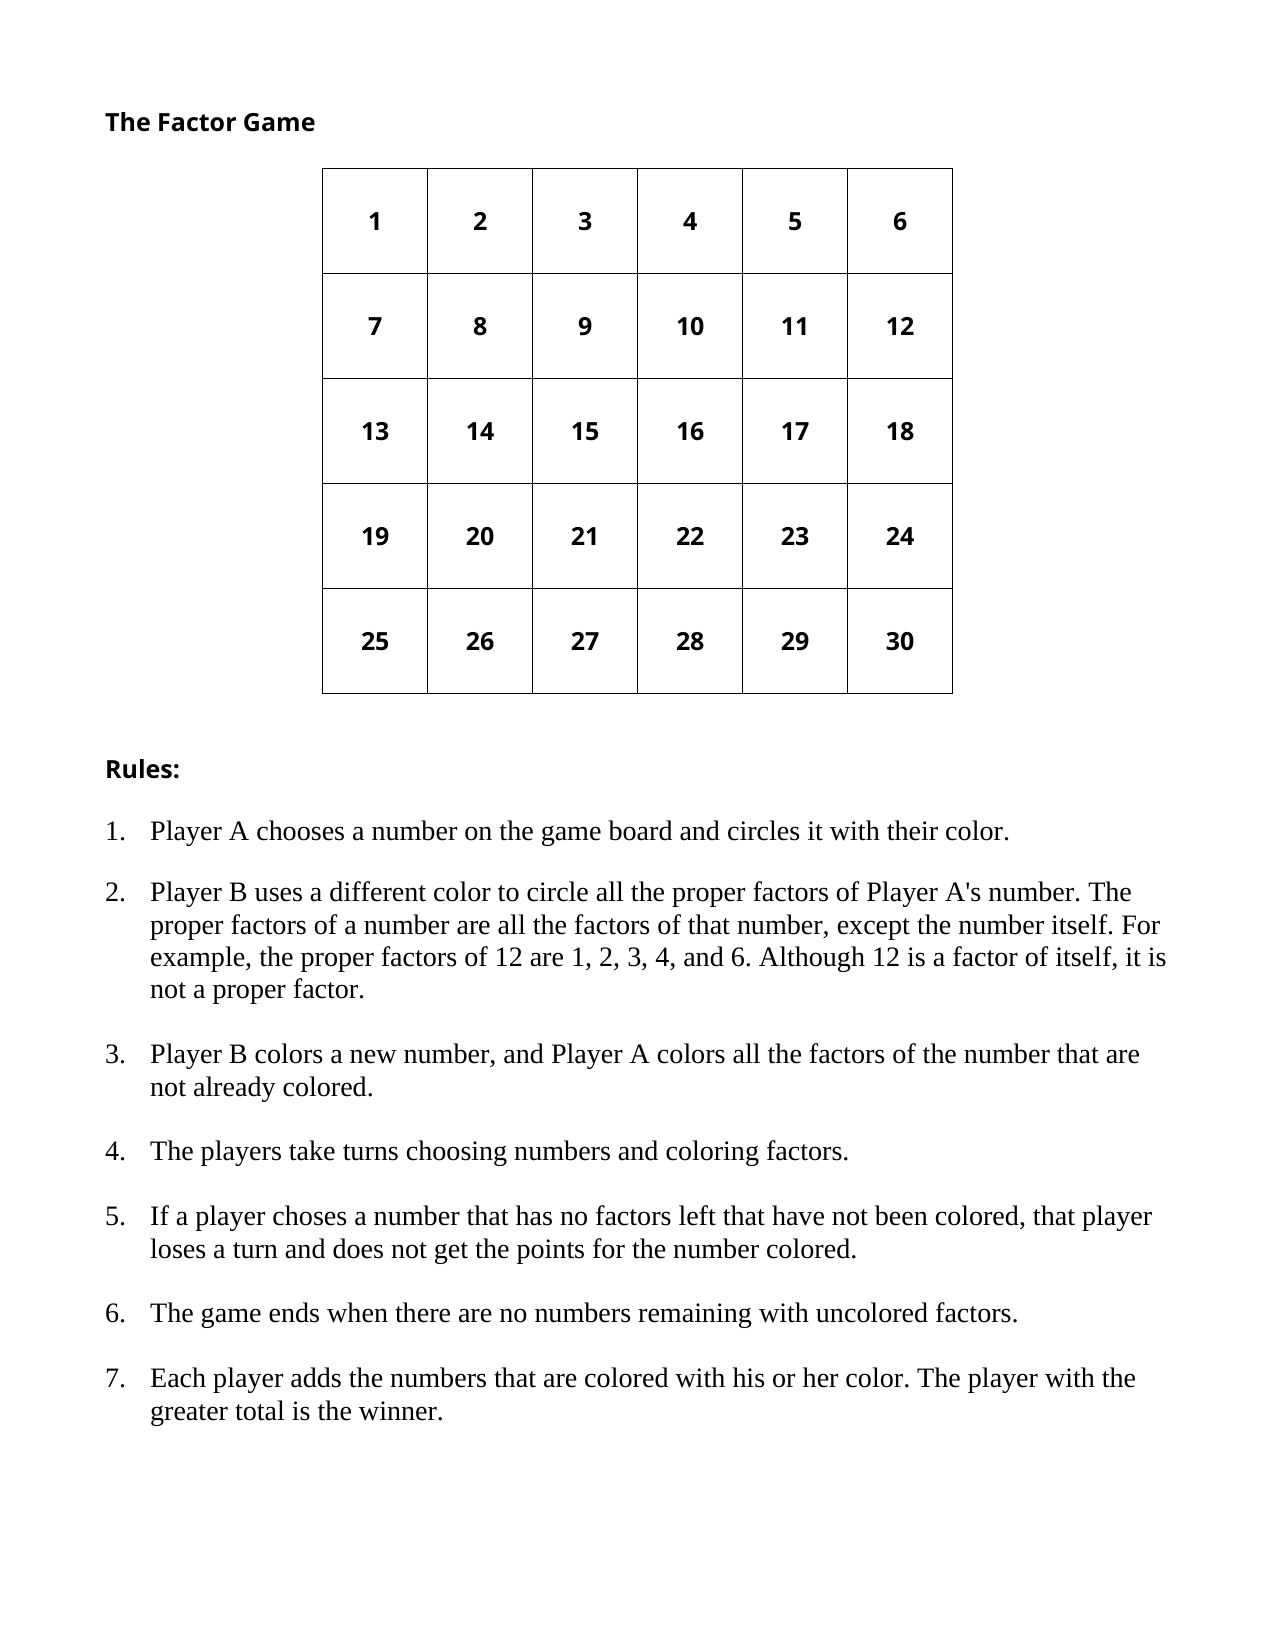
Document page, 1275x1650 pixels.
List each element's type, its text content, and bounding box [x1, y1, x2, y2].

table_cell 16 [638, 379, 742, 483]
table_cell 17 [743, 379, 847, 483]
table_cell 21 [533, 484, 637, 588]
table_cell 18 [848, 379, 952, 483]
table_cell 28 [638, 589, 742, 693]
list Player A chooses a number on the game board and circles it with their color. [105, 814, 1170, 875]
table_header 5 [743, 169, 847, 273]
text The Factor Game [105, 105, 1170, 139]
table_cell 26 [428, 589, 532, 693]
table_cell 25 [323, 589, 427, 693]
table_header 1 [323, 169, 427, 273]
table_cell 8 [428, 274, 532, 378]
table_cell 12 [848, 274, 952, 378]
table_cell 23 [743, 484, 847, 588]
table_cell 13 [323, 379, 427, 483]
list If a player choses a number that has no factors left that have not been colored, that player loses a turn and does not get the points for the number colored. [105, 1199, 1170, 1296]
table_cell 20 [428, 484, 532, 588]
table_header 2 [428, 169, 532, 273]
table_cell 7 [323, 274, 427, 378]
table_header 3 [533, 169, 637, 273]
table_header 4 [638, 169, 742, 273]
table_cell 10 [638, 274, 742, 378]
table_cell 9 [533, 274, 637, 378]
text Rules: [105, 751, 1170, 785]
list The game ends when there are no numbers remaining with uncolored factors. [105, 1296, 1170, 1361]
table_cell 15 [533, 379, 637, 483]
table_cell 30 [848, 589, 952, 693]
list Player B uses a different color to circle all the proper factors of Player A's number. The proper factors of a number are all the factors of that number, except the number itself. For example, the proper factors of 12 are 1, 2, 3, 4, and 6. Although 12 is a factor of itself, it is not a proper factor. [105, 875, 1170, 1037]
table_cell 11 [743, 274, 847, 378]
table_cell 14 [428, 379, 532, 483]
table_cell 27 [533, 589, 637, 693]
list The players take turns choosing numbers and coloring factors. [105, 1134, 1170, 1199]
list Player B colors a new number, and Player A colors all the factors of the number that are not already colored. [105, 1037, 1170, 1134]
list Each player adds the numbers that are colored with his or her color. The player with the greater total is the winner. [105, 1361, 1170, 1426]
table_cell 29 [743, 589, 847, 693]
table_header 6 [848, 169, 952, 273]
table_cell 19 [323, 484, 427, 588]
table_cell 24 [848, 484, 952, 588]
table_cell 22 [638, 484, 742, 588]
